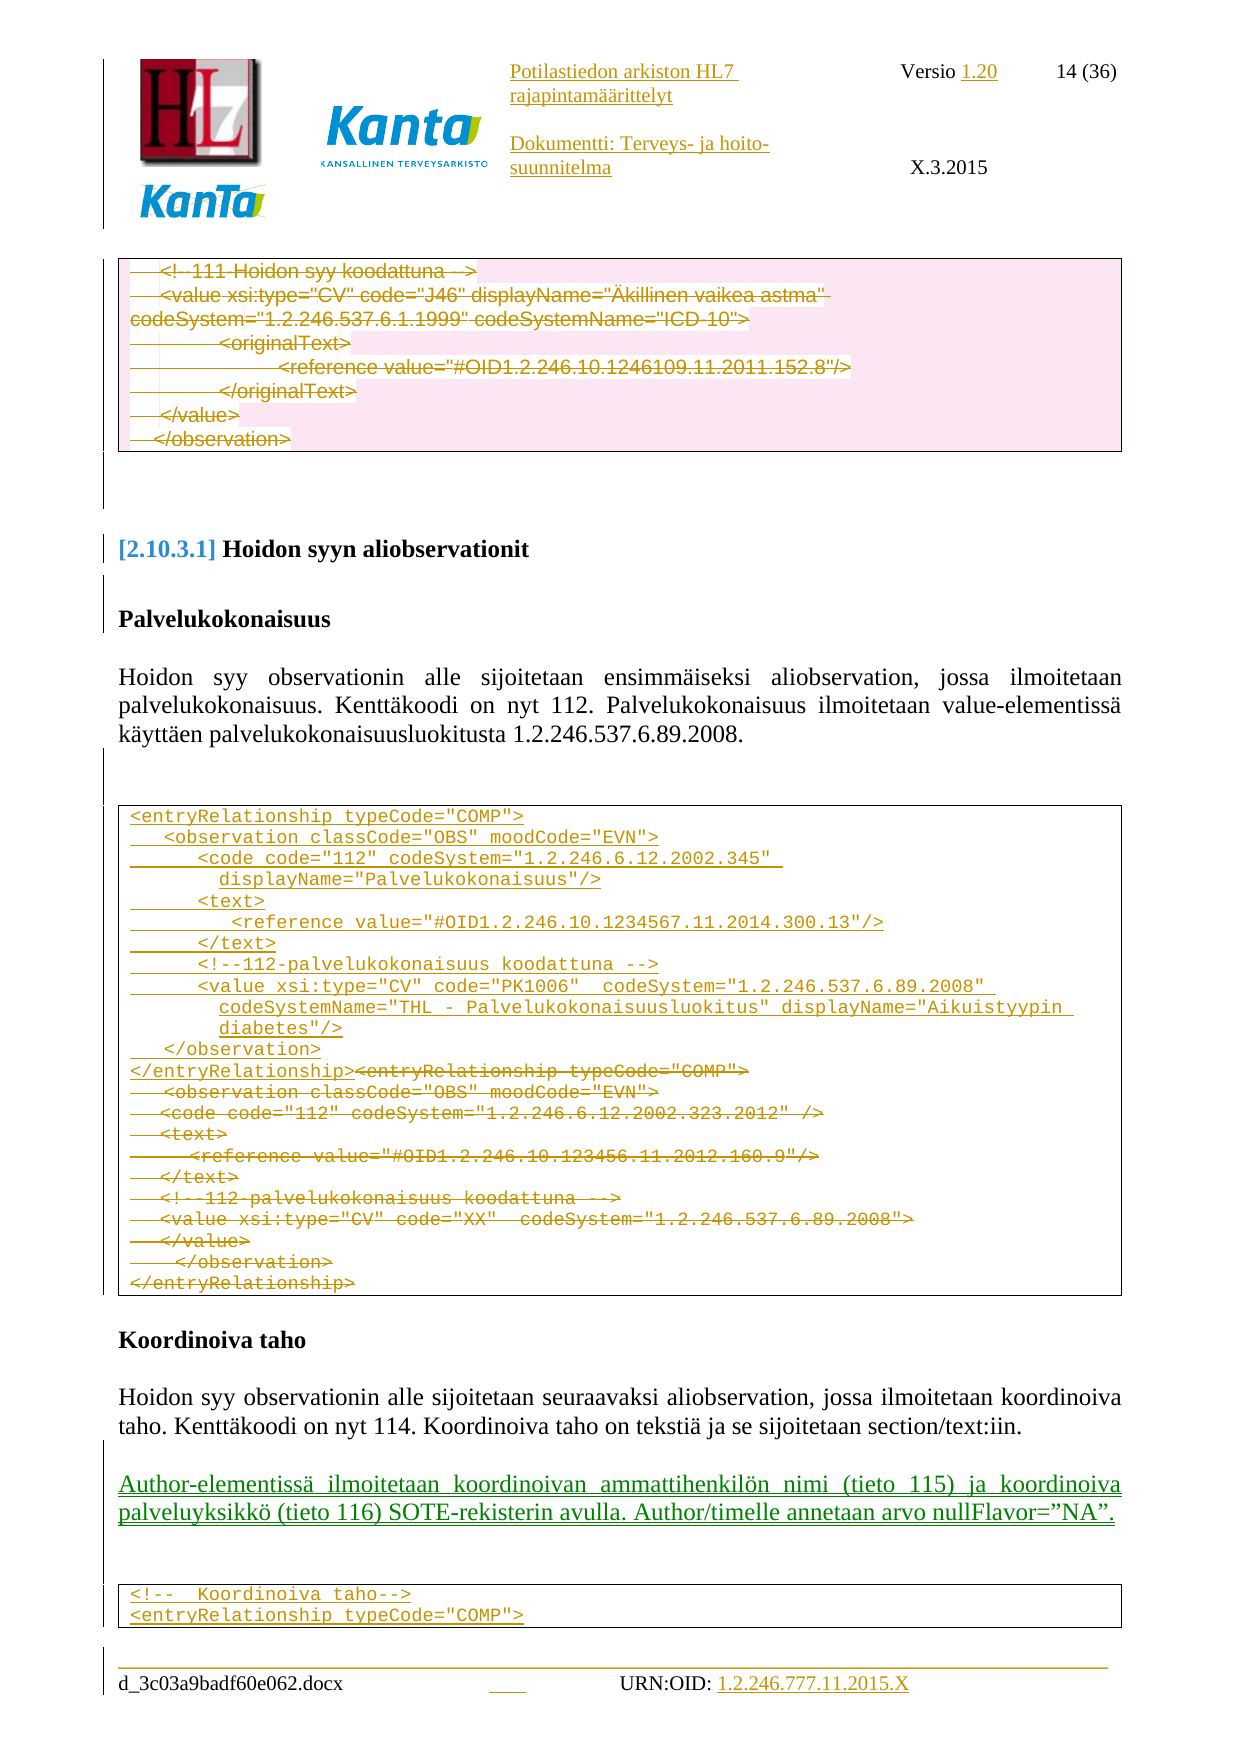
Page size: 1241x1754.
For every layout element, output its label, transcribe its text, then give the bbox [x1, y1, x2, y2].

table_header [119, 806, 1121, 1295]
picture [140, 59, 263, 167]
text Hoidon syy observationin alle sijoitetaan seuraavaksi aliobservation, jossa ilmoitetaan koordinoiva taho. Kenttäkoodi on nyt 114. Koordinoiva taho on tekstiä ja se sijoitetaan section/text:iin. [118, 1382, 1122, 1440]
subtitle Hoidon syyn aliobservationit [118, 534, 1122, 563]
table_header [119, 1585, 1121, 1627]
picture [341, 106, 352, 119]
text Koordinoiva taho [118, 1325, 1122, 1354]
picture [320, 106, 488, 167]
text Hoidon syy observationin alle sijoitetaan ensimmäiseksi aliobservation, jossa ilmoitetaan palvelukokonaisuus. Kenttäkoodi on nyt 112. Palvelukokonaisuus ilmoitetaan value-elementissä käyttäen palvelukokonaisuusluokitusta 1.2.246.537.6.89.2008. [118, 662, 1122, 748]
text Palvelukokonaisuus [118, 604, 1122, 633]
